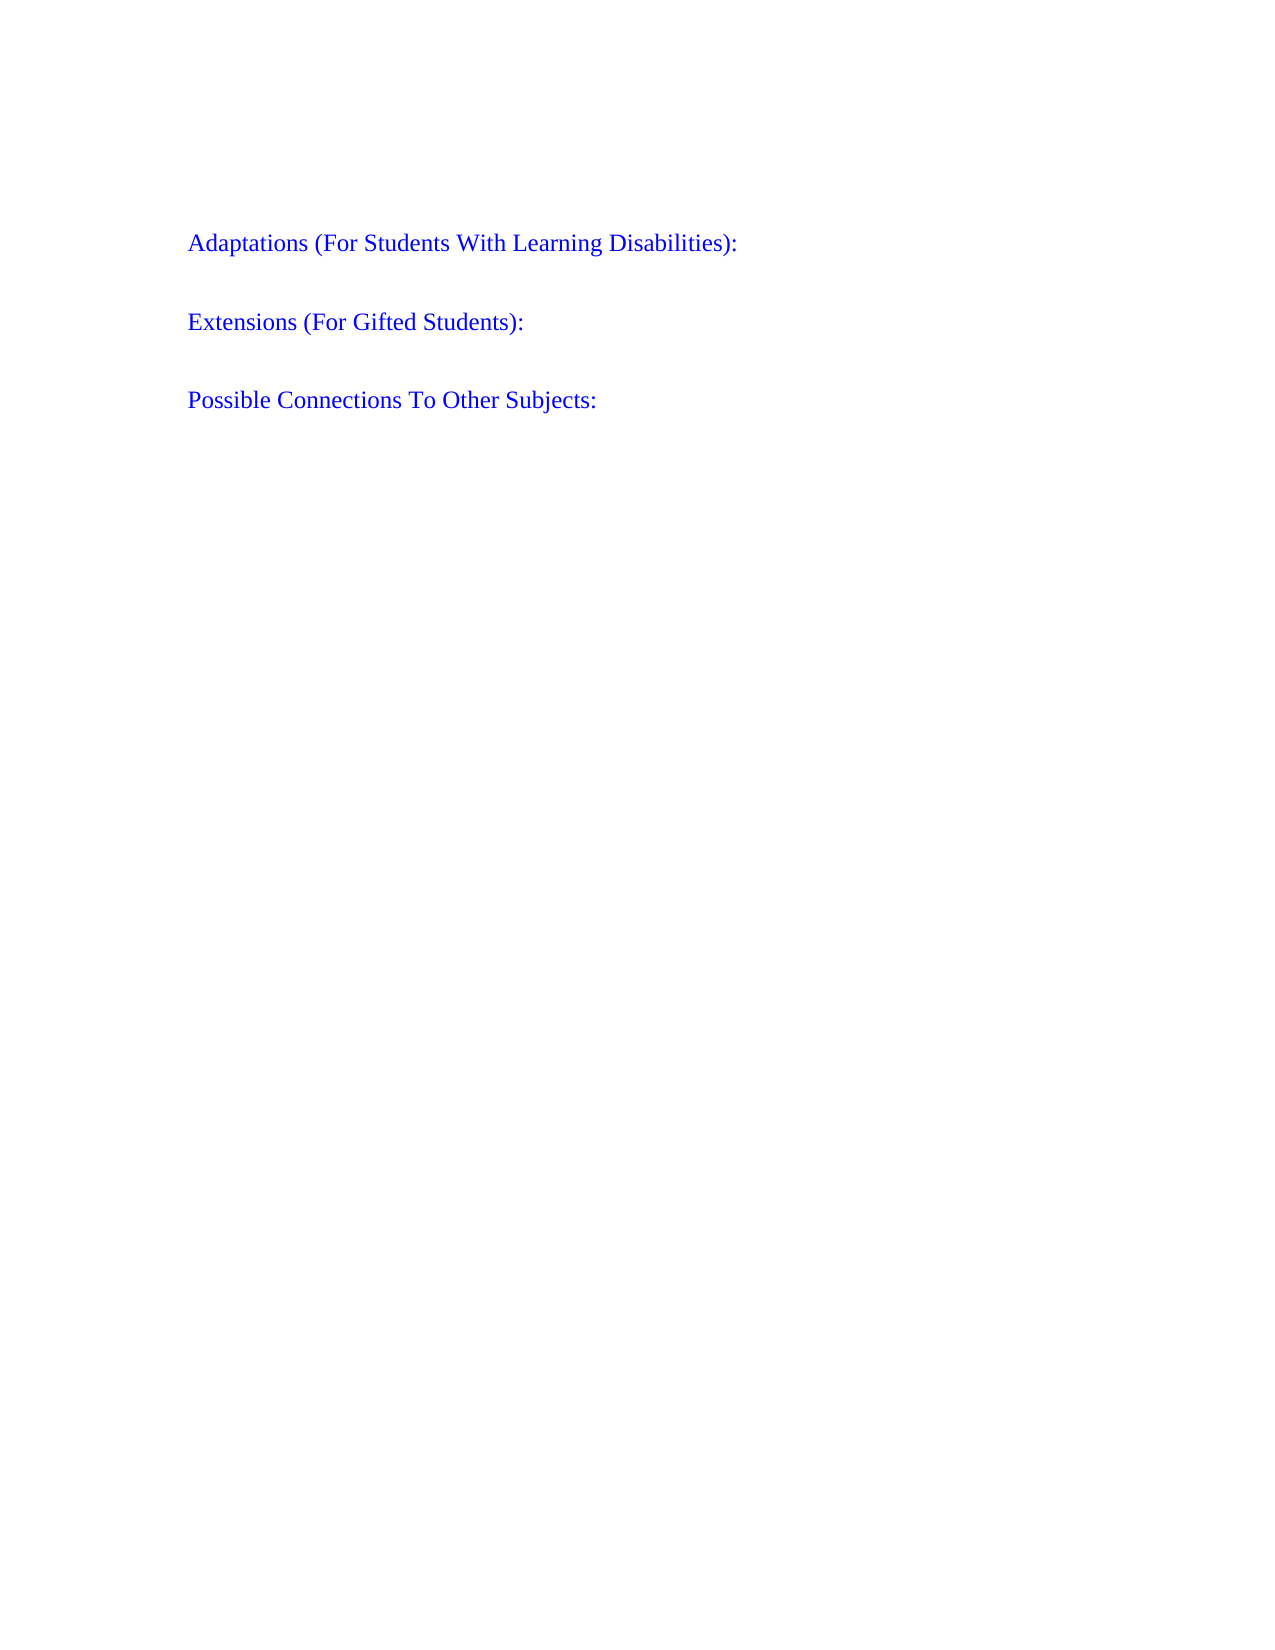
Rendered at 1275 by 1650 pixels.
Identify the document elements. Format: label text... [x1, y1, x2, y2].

text Adaptations (For Students With Learning Disabilities): [187, 228, 1087, 257]
text Possible Connections To Other Subjects: [187, 385, 1087, 414]
text Extensions (For Gifted Students): [187, 307, 1087, 335]
